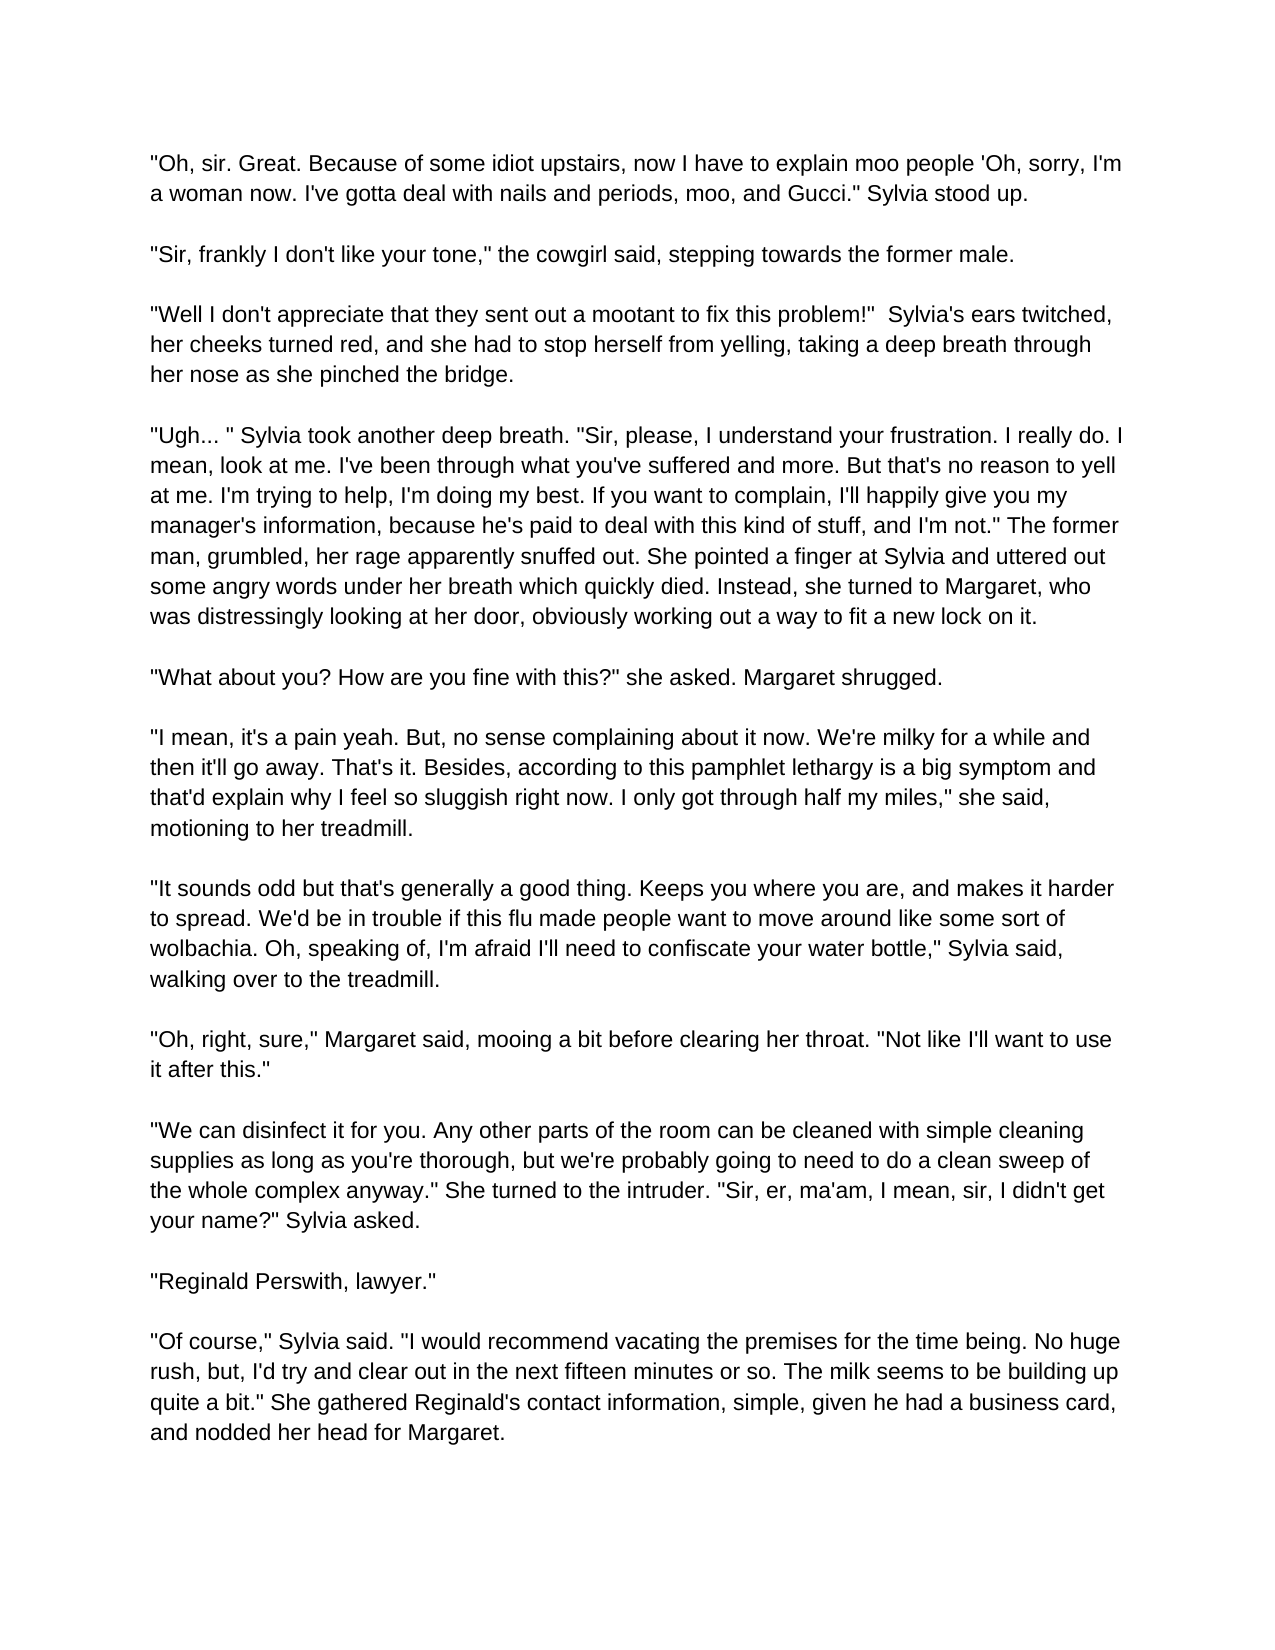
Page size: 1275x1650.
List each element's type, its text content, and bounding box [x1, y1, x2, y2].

text "Ugh... " Sylvia took another deep breath. "Sir, please, I understand your frustration. I really do. I mean, look at me. I've been through what you've suffered and more. But that's no reason to yell at me. I'm trying to help, I'm doing my best. If you want to complain, I'll happily give you my manager's information, because he's paid to deal with this kind of stuff, and I'm not." The former man, grumbled, her rage apparently snuffed out. She pointed a finger at Sylvia and uttered out some angry words under her breath which quickly died. Instead, she turned to Margaret, who was distressingly looking at her door, obviously working out a way to fit a new lock on it. [150, 422, 1125, 629]
text "Reginald Perswith, lawyer." [150, 1268, 1125, 1294]
text "Of course," Sylvia said. "I would recommend vacating the premises for the time being. No huge rush, but, I'd try and clear out in the next fifteen minutes or so. The milk seems to be building up quite a bit." She gathered Reginald's contact information, simple, given he had a business card, and nodded her head for Margaret. [150, 1328, 1125, 1445]
text "Sir, frankly I don't like your tone," the cowgirl said, stepping towards the former male. [150, 241, 1125, 267]
text "What about you? How are you fine with this?" she asked. Margaret shrugged. [150, 663, 1125, 690]
text "I mean, it's a pain yeah. But, no sense complaining about it now. We're milky for a while and then it'll go away. That's it. Besides, according to this pamphlet lethargy is a big symptom and that'd explain why I feel so sluggish right now. I only got through half my miles," she said, motioning to her treadmill. [150, 724, 1125, 841]
text "We can disinfect it for you. Any other parts of the room can be cleaned with simple cleaning supplies as long as you're thorough, but we're probably going to need to do a clean sweep of the whole complex anyway." She turned to the intruder. "Sir, er, ma'am, I mean, sir, I didn't get your name?" Sylvia asked. [150, 1117, 1125, 1234]
text "Oh, sir. Great. Because of some idiot upstairs, now I have to explain moo people 'Oh, sorry, I'm a woman now. I've gotta deal with nails and periods, moo, and Gucci." Sylvia stood up. [150, 150, 1125, 207]
text "Oh, right, sure," Margaret said, mooing a bit before clearing her throat. "Not like I'll want to use it after this." [150, 1026, 1125, 1083]
text "It sounds odd but that's generally a good thing. Keeps you where you are, and makes it harder to spread. We'd be in trouble if this flu made people want to move around like some sort of wolbachia. Oh, speaking of, I'm afraid I'll need to confiscate your water bottle," Sylvia said, walking over to the treadmill. [150, 875, 1125, 992]
text "Well I don't appreciate that they sent out a mootant to fix this problem!" Sylvia's ears twitched, her cheeks turned red, and she had to stop herself from yelling, taking a deep breath through her nose as she pinched the bridge. [150, 301, 1125, 388]
